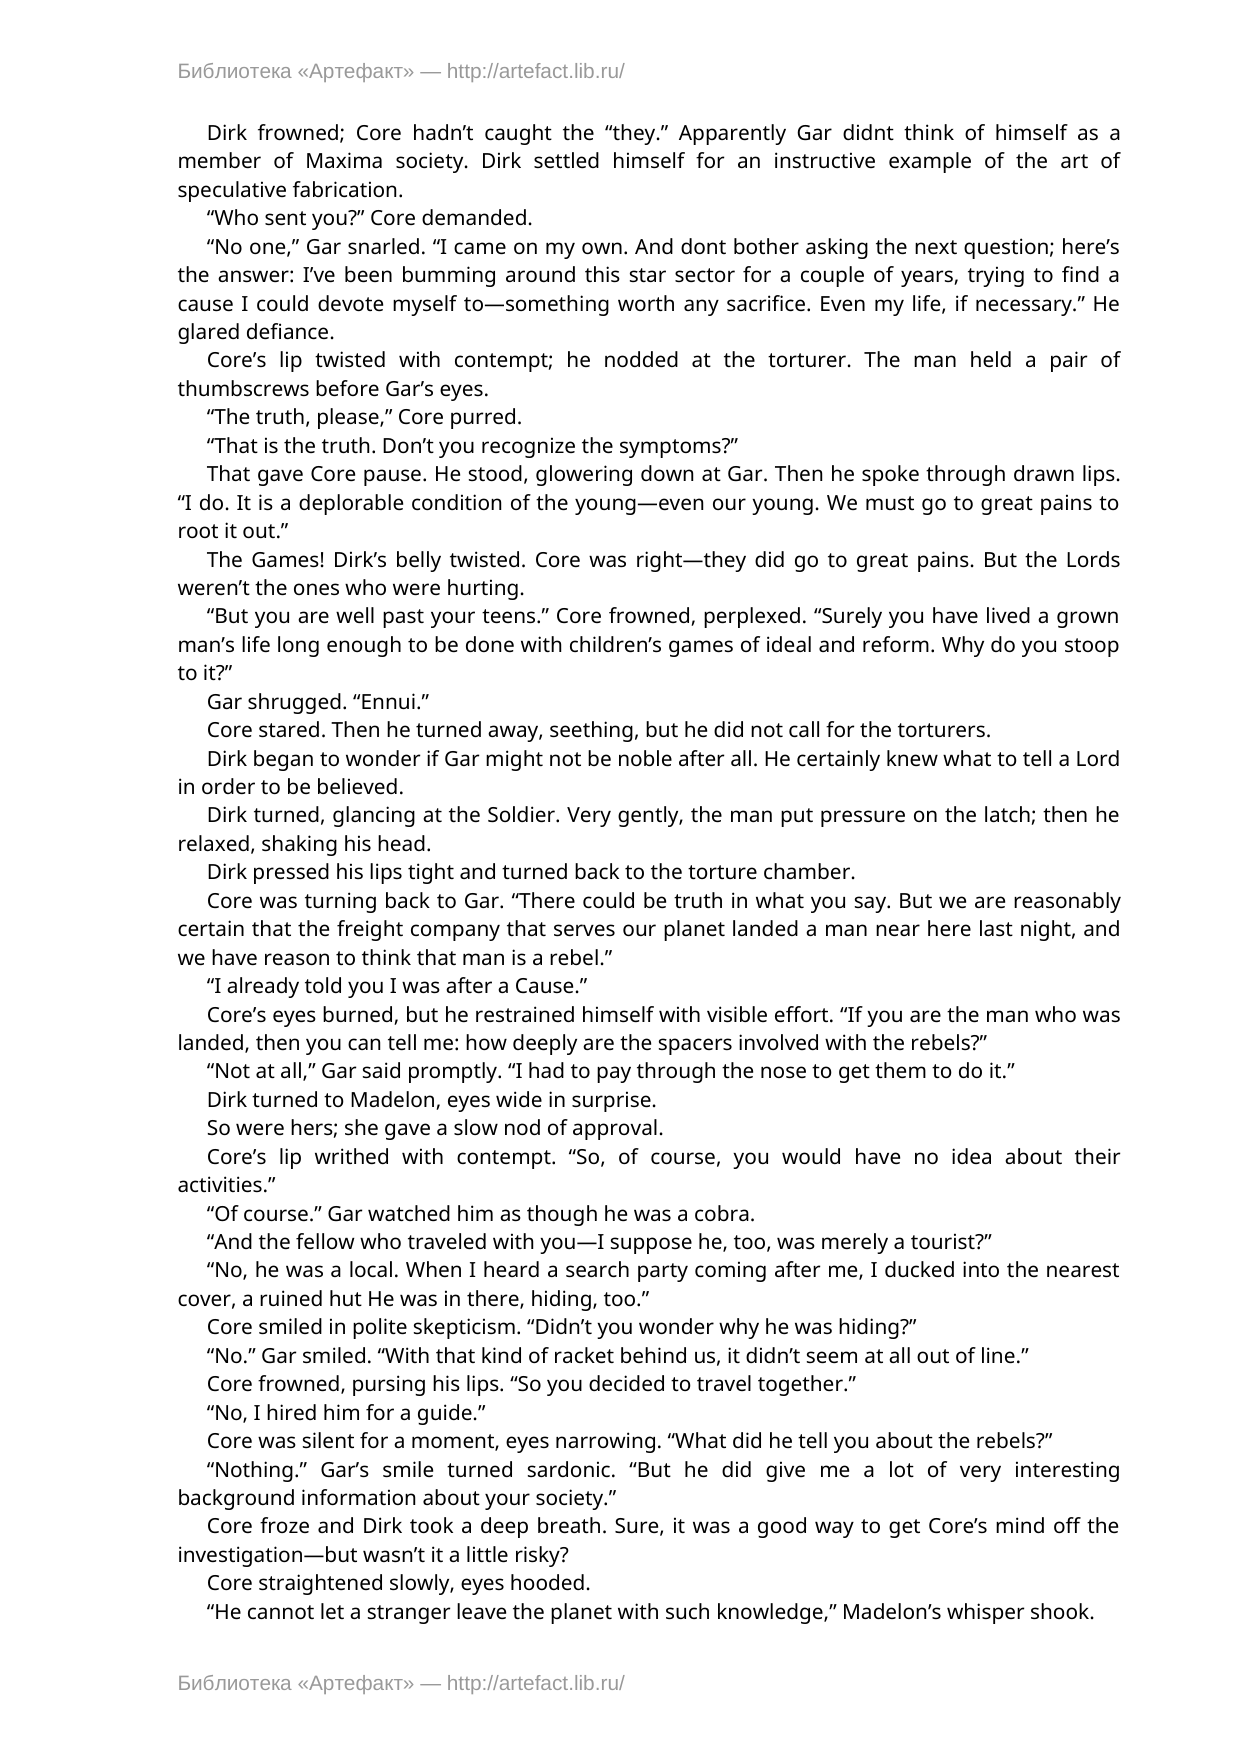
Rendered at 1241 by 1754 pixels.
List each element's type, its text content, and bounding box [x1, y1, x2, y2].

text Core was silent for a moment, eyes narrowing. “What did he tell you about the rebels?” [177, 1426, 1122, 1455]
text Dirk turned, glancing at the Soldier. Very gently, the man put pressure on the latch; then he relaxed, shaking his head. [177, 801, 1122, 857]
text Dirk pressed his lips tight and turned back to the torture chamber. [177, 857, 1122, 886]
text “And the fellow who traveled with you—I suppose he, too, was merely a tourist?” [177, 1227, 1122, 1256]
text “I already told you I was after a Cause.” [177, 971, 1122, 1000]
text Core’s eyes burned, but he restrained himself with visible effort. “If you are the man who was landed, then you can tell me: how deeply are the spacers involved with the rebels?” [177, 1000, 1122, 1057]
text Dirk turned to Madelon, eyes wide in surprise. [177, 1085, 1122, 1113]
text Core’s lip twisted with contempt; he nodded at the torturer. The man held a pair of thumbscrews before Gar’s eyes. [177, 346, 1122, 402]
text Gar shrugged. “Ennui.” [177, 687, 1122, 715]
text “But you are well past your teens.” Core frowned, perplexed. “Surely you have lived a grown man’s life long enough to be done with children’s games of ideal and reform. Why do you stoop to it?” [177, 602, 1122, 687]
text The Games! Dirk’s belly twisted. Core was right—they did go to great pains. But the Lords weren’t the ones who were hurting. [177, 545, 1122, 602]
text Core stared. Then he turned away, seething, but he did not call for the torturers. [177, 715, 1122, 744]
text Core was turning back to Gar. “There could be truth in what you say. But we are reasonably certain that the freight company that serves our planet landed a man near here last night, and we have reason to think that man is a rebel.” [177, 886, 1122, 971]
text “The truth, please,” Core purred. [177, 402, 1122, 431]
text That gave Core pause. He stood, glowering down at Gar. Then he spoke through drawn lips. “I do. It is a deplorable condition of the young—even our young. We must go to great pains to root it out.” [177, 459, 1122, 545]
text “Of course.” Gar watched him as though he was a cobra. [177, 1199, 1122, 1227]
text Dirk frowned; Core hadn’t caught the “they.” Apparently Gar didnt think of himself as a member of Maxima society. Dirk settled himself for an instructive example of the art of speculative fabrication. [177, 118, 1122, 203]
text So were hers; she gave a slow nod of approval. [177, 1113, 1122, 1142]
text Core froze and Dirk took a deep breath. Sure, it was a good way to get Core’s mind off the investigation—but wasn’t it a little risky? [177, 1512, 1122, 1568]
text Core straightened slowly, eyes hooded. [177, 1568, 1122, 1597]
text “Nothing.” Gar’s smile turned sardonic. “But he did give me a lot of very interesting background information about your society.” [177, 1455, 1122, 1512]
text Dirk began to wonder if Gar might not be noble after all. He certainly knew what to tell a Lord in order to be believed. [177, 744, 1122, 801]
text “No, he was a local. When I heard a search party coming after me, I ducked into the nearest cover, a ruined hut He was in there, hiding, too.” [177, 1256, 1122, 1312]
text “Who sent you?” Core demanded. [177, 203, 1122, 232]
text “No, I hired him for a guide.” [177, 1398, 1122, 1426]
text “He cannot let a stranger leave the planet with such knowledge,” Madelon’s whisper shook. [177, 1597, 1122, 1625]
text Core’s lip writhed with contempt. “So, of course, you would have no idea about their activities.” [177, 1142, 1122, 1199]
text “Not at all,” Gar said promptly. “I had to pay through the nose to get them to do it.” [177, 1057, 1122, 1085]
text “That is the truth. Don’t you recognize the symptoms?” [177, 431, 1122, 459]
text Core frowned, pursing his lips. “So you decided to travel together.” [177, 1369, 1122, 1398]
text “No one,” Gar snarled. “I came on my own. And dont bother asking the next question; here’s the answer: I’ve been bumming around this star sector for a couple of years, trying to find a cause I could devote myself to—something worth any sacrifice. Even my life, if necessary.” He glared defiance. [177, 232, 1122, 346]
text Core smiled in polite skepticism. “Didn’t you wonder why he was hiding?” [177, 1312, 1122, 1341]
text “No.” Gar smiled. “With that kind of racket behind us, it didn’t seem at all out of line.” [177, 1341, 1122, 1369]
